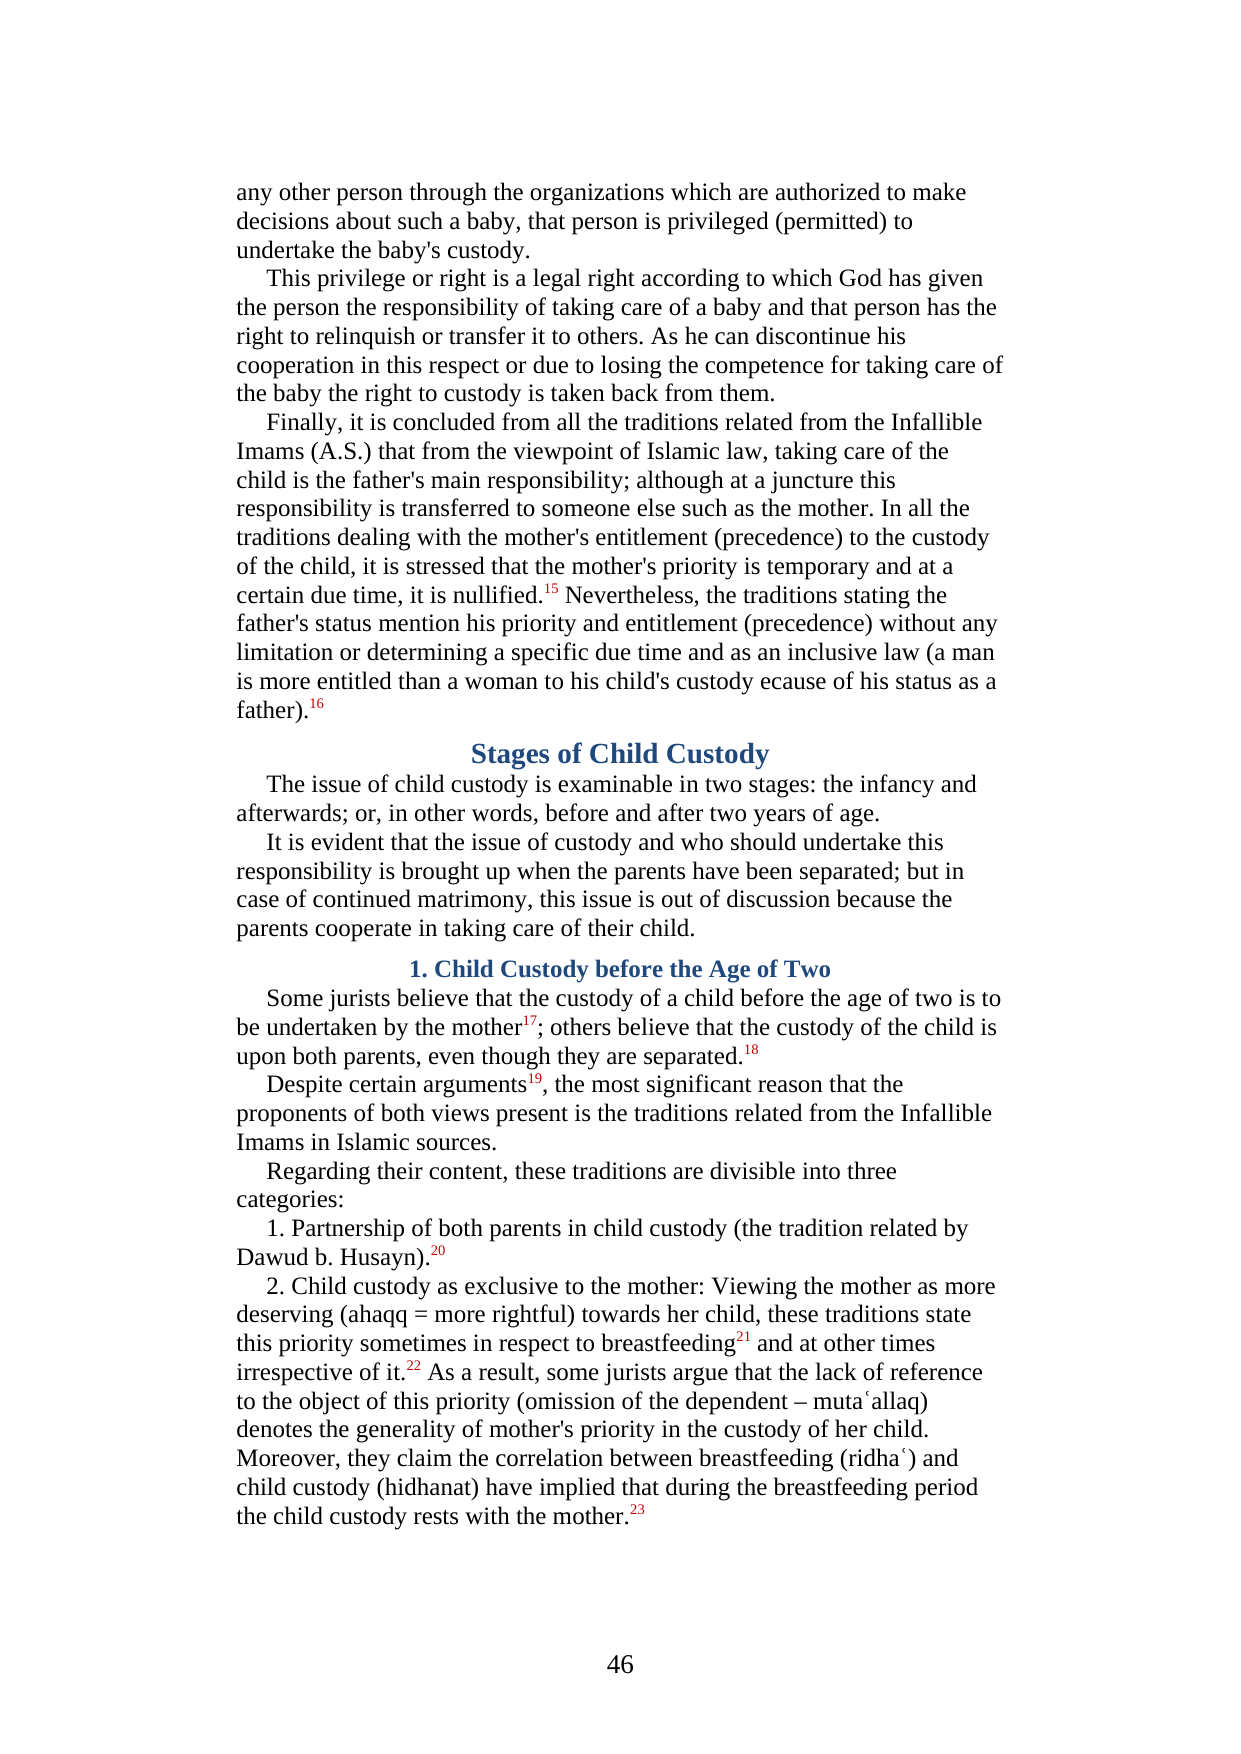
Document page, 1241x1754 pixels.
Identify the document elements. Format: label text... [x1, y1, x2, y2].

text It is evident that the issue of custody and who should undertake this responsibility is brought up when the parents have been separated; but in case of continued matrimony, this issue is out of discussion because the parents cooperate in taking care of their child. [236, 827, 1004, 942]
subtitle Stages of Child Custody [236, 736, 1004, 769]
text This privilege or right is a legal right according to which God has given the person the responsibility of taking care of a baby and that person has the right to relinquish or transfer it to others. As he can discontinue his cooperation in this respect or due to losing the competence for taking care of the baby the right to custody is taken back from them. [236, 263, 1004, 407]
subtitle 1. Child Custody before the Age of Two [236, 954, 1004, 983]
text The issue of child custody is examinable in two stages: the infancy and afterwards; or, in other words, before and after two years of age. [236, 769, 1004, 827]
text Finally, it is concluded from all the traditions related from the Infallible Imams (A.S.) that from the viewpoint of Islamic law, taking care of the child is the father's main responsibility; although at a juncture this responsibility is transferred to someone else such as the mother. In all the traditions dealing with the mother's entitlement (precedence) to the custody of the child, it is stressed that the mother's priority is temporary and at a certain due time, it is nullified.15 Nevertheless, the traditions stating the father's status mention his priority and entitlement (precedence) without any limitation or determining a specific due time and as an inclusive law (a man is more entitled than a woman to his child's custody ecause of his status as a father).16 [236, 407, 1004, 723]
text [236, 177, 1004, 263]
text 2. Child custody as exclusive to the mother: Viewing the mother as more deserving (ahaqq = more rightful) towards her child, these traditions state this priority sometimes in respect to breastfeeding21 and at other times irrespective of it.22 As a result, some jurists argue that the lack of reference to the object of this priority (omission of the dependent – mutaʿallaq) denotes the generality of mother's priority in the custody of her child. Moreover, they claim the correlation between breastfeeding (ridhaʿ) and child custody (hidhanat) have implied that during the breastfeeding period the child custody rests with the mother.23 [236, 1271, 1004, 1529]
text 1. Partnership of both parents in child custody (the tradition related by Dawud b. Husayn).20 [236, 1213, 1004, 1271]
text Regarding their content, these traditions are divisible into three categories: [236, 1156, 1004, 1213]
text Despite certain arguments19, the most significant reason that the proponents of both views present is the traditions related from the Infallible Imams in Islamic sources. [236, 1069, 1004, 1156]
text Some jurists believe that the custody of a child before the age of two is to be undertaken by the mother17; others believe that the custody of the child is upon both parents, even though they are separated.18 [236, 983, 1004, 1069]
